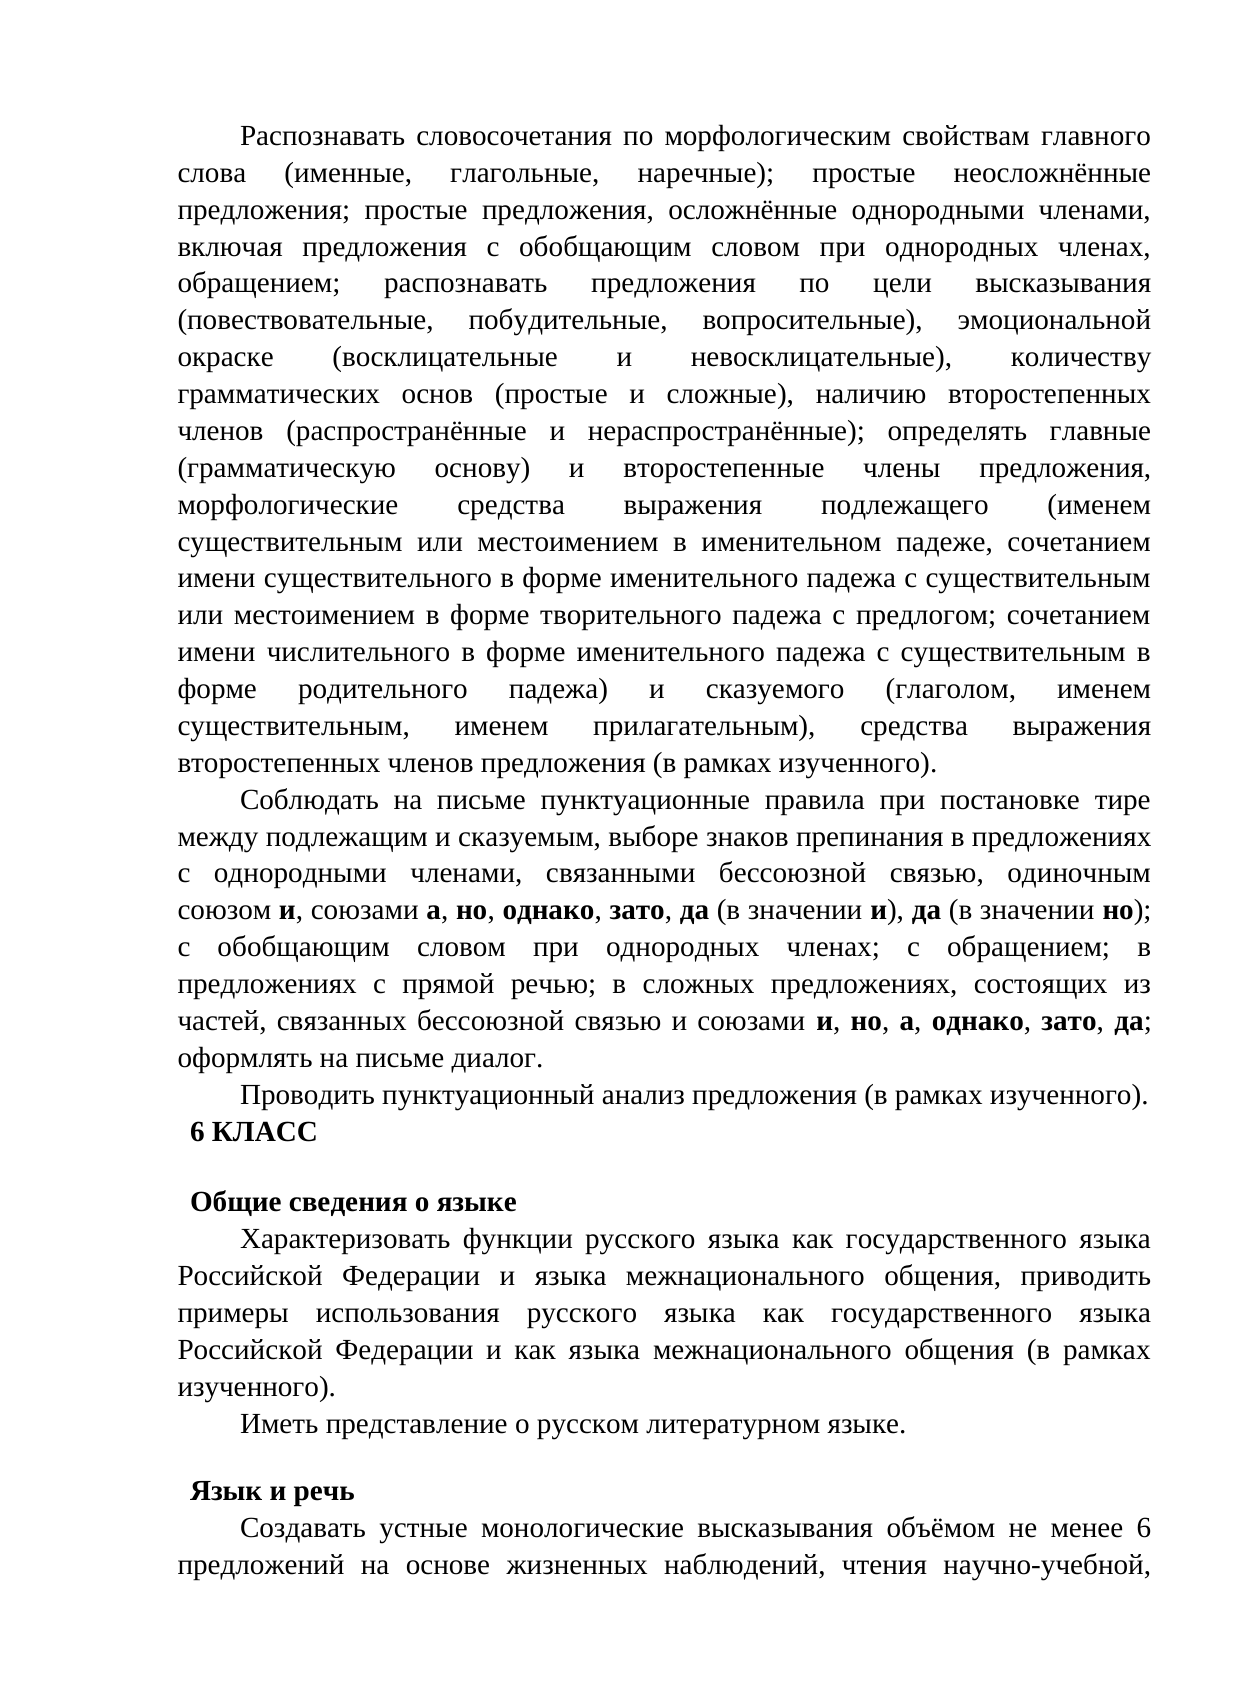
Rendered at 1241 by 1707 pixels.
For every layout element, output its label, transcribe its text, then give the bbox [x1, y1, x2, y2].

text 6 КЛАСС [190, 1114, 1152, 1147]
text Проводить пунктуационный анализ предложения (в рамках изученного). [177, 1077, 1152, 1110]
text Распознавать словосочетания по морфологическим свойствам главного слова (именные, глагольные, наречные); простые неосложнённые предложения; простые предложения, осложнённые однородными членами, включая предложения с обобщающим словом при однородных членах, обращением; распознавать предложения по цели высказывания (повествовательные, побудительные, вопросительные), эмоциональной окраске (восклицательные и невосклицательные), количеству грамматических основ (простые и сложные), наличию второстепенных членов (распространённые и нераспространённые); определять главные (грамматическую основу) и второстепенные члены предложения, морфологические средства выражения подлежащего (именем существительным или местоимением в именительном падеже, сочетанием имени существительного в форме именительного падежа с существительным или местоимением в форме творительного падежа с предлогом; сочетанием имени числительного в форме именительного падежа с существительным в форме родительного падежа) и сказуемого (глаголом, именем существительным, именем прилагательным), средства выражения второстепенных членов предложения (в рамках изученного). [177, 118, 1152, 778]
text Язык и речь [190, 1473, 1152, 1507]
text Характеризовать функции русского языка как государственного языка Российской Федерации и языка межнационального общения, приводить примеры использования русского языка как государственного языка Российской Федерации и как языка межнационального общения (в рамках изученного). [177, 1221, 1152, 1402]
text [177, 1510, 1152, 1581]
text Общие сведения о языке [190, 1184, 1152, 1218]
text Соблюдать на письме пунктуационные правила при постановке тире между подлежащим и сказуемым, выборе знаков препинания в предложениях с однородными членами, связанными бессоюзной связью, одиночным союзом и, союзами а, но, однако, зато, да (в значении и), да (в значении но); с обобщающим словом при однородных членах; с обращением; в предложениях с прямой речью; в сложных предложениях, состоящих из частей, связанных бессоюзной связью и союзами и, но, а, однако, зато, да; оформлять на письме диалог. [177, 782, 1152, 1073]
text Иметь представление о русском литературном языке. [177, 1406, 1152, 1439]
